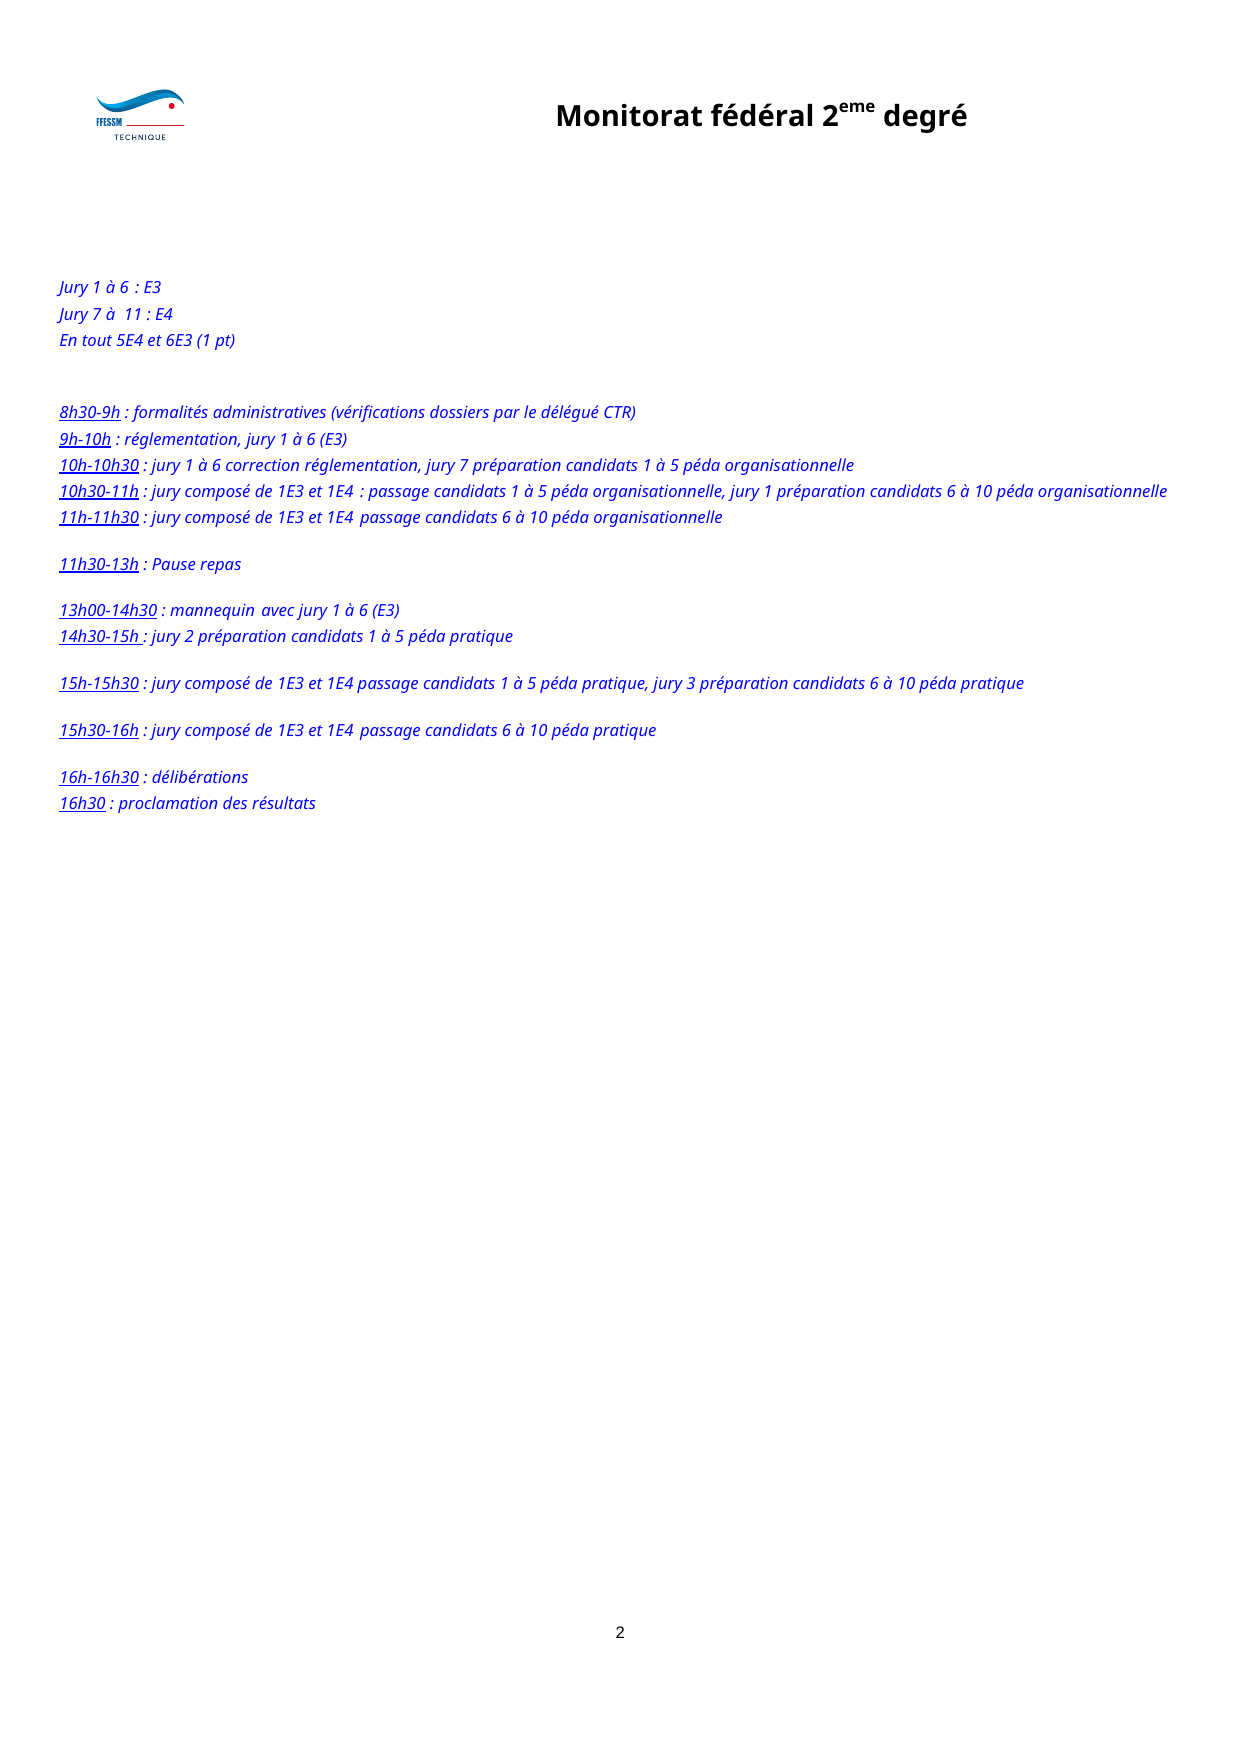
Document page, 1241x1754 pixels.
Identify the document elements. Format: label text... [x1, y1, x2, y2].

text 16h-16h30 : délibérations 16h30 : proclamation des résultats [59, 766, 1181, 814]
picture [70, 44, 211, 186]
text 15h-15h30 : jury composé de 1E3 et 1E4 passage candidats 1 à 5 péda pratique, jury 3 préparation candidats 6 à 10 péda pratique [59, 672, 1181, 695]
text 11h30-13h : Pause repas [59, 552, 1181, 575]
text Jury 1 à 6 : E3 Jury 7 à 11 : E4 En tout 5E4 et 6E3 (1 pt) [59, 276, 1181, 351]
text 15h30-16h : jury composé de 1E3 et 1E4 passage candidats 6 à 10 péda pratique [59, 719, 1181, 742]
text 8h30-9h : formalités administratives (vérifications dossiers par le délégué CTR) 9h-10h : réglementation, jury 1 à 6 (E3) 10h-10h30 : jury 1 à 6 correction réglementation, jury 7 préparation candidats 1 à 5 péda organisationnelle 10h30-11h : jury composé de 1E3 et 1E4 : passage candidats 1 à 5 péda organisationnelle, jury 1 préparation candidats 6 à 10 péda organisationnelle 11h-11h30 : jury composé de 1E3 et 1E4 passage candidats 6 à 10 péda organisationnelle [59, 375, 1181, 528]
text 13h00-14h30 : mannequin avec jury 1 à 6 (E3) 14h30-15h : jury 2 préparation candidats 1 à 5 péda pratique [59, 599, 1181, 648]
